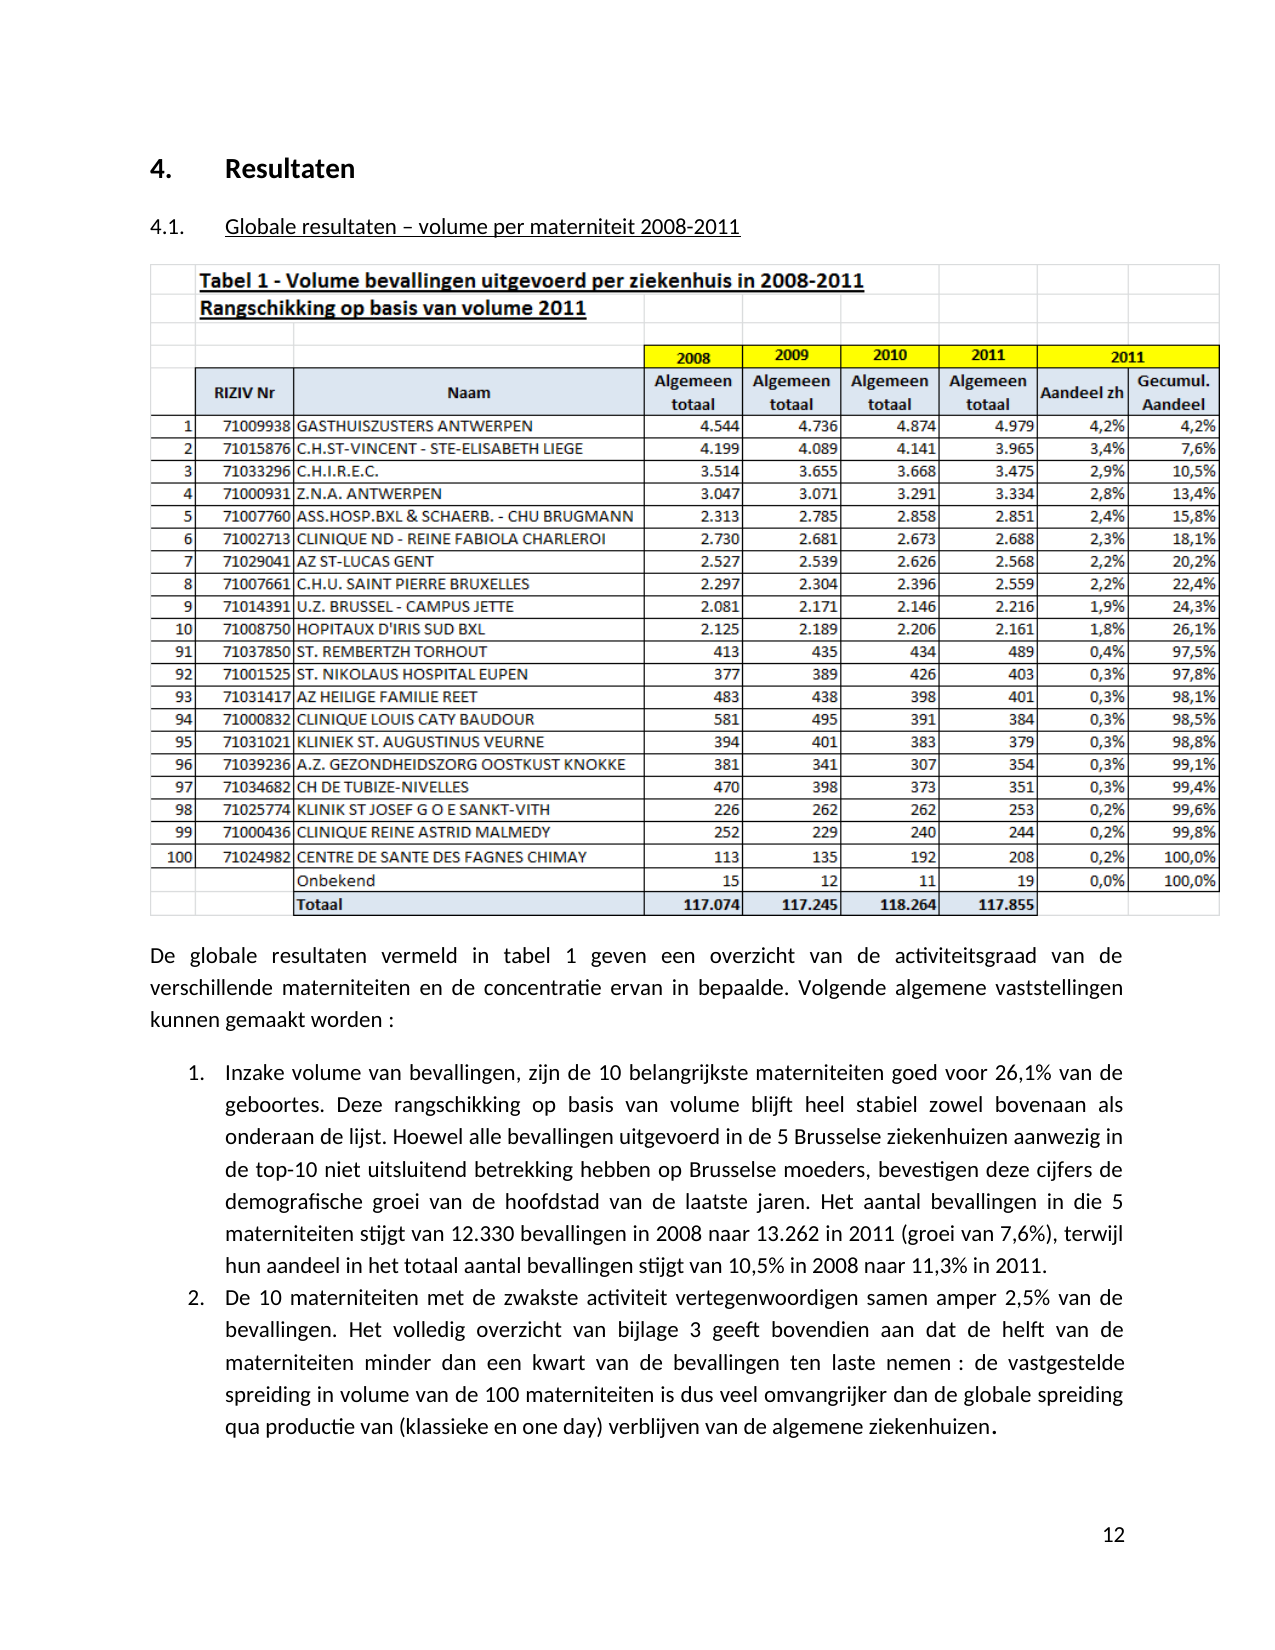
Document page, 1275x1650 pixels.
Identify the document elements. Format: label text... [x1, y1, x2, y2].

text De globale resultaten vermeld in tabel 1 geven een overzicht van de activiteitsgraad van de verschillende materniteiten en de concentratie ervan in bepaalde. Volgende algemene vaststellingen kunnen gemaakt worden : [150, 941, 1125, 1033]
list De 10 materniteiten met de zwakste activiteit vertegenwoordigen samen amper 2,5% van de bevallingen. Het volledig overzicht van bijlage 3 geeft bovendien aan dat de helft van de materniteiten minder dan een kwart van de bevallingen ten laste nemen : de vastgestelde spreiding in volume van de 100 materniteiten is dus veel omvangrijker dan de globale spreiding qua productie van (klassieke en one day) verblijven van de algemene ziekenhuizen. [187, 1283, 1125, 1440]
text 4.1. Globale resultaten – volume per materniteit 2008-2011 [150, 212, 1125, 240]
picture [150, 264, 1220, 916]
list Inzake volume van bevallingen, zijn de 10 belangrijkste materniteiten goed voor 26,1% van de geboortes. Deze rangschikking op basis van volume blijft heel stabiel zowel bovenaan als onderaan de lijst. Hoewel alle bevallingen uitgevoerd in de 5 Brusselse ziekenhuizen aanwezig in de top-10 niet uitsluitend betrekking hebben op Brusselse moeders, bevestigen deze cijfers de demografische groei van de hoofdstad van de laatste jaren. Het aantal bevallingen in die 5 materniteiten stijgt van 12.330 bevallingen in 2008 naar 13.262 in 2011 (groei van 7,6%), terwijl hun aandeel in het totaal aantal bevallingen stijgt van 10,5% in 2008 naar 11,3% in 2011. [187, 1058, 1125, 1279]
text 4. Resultaten [150, 150, 1125, 186]
